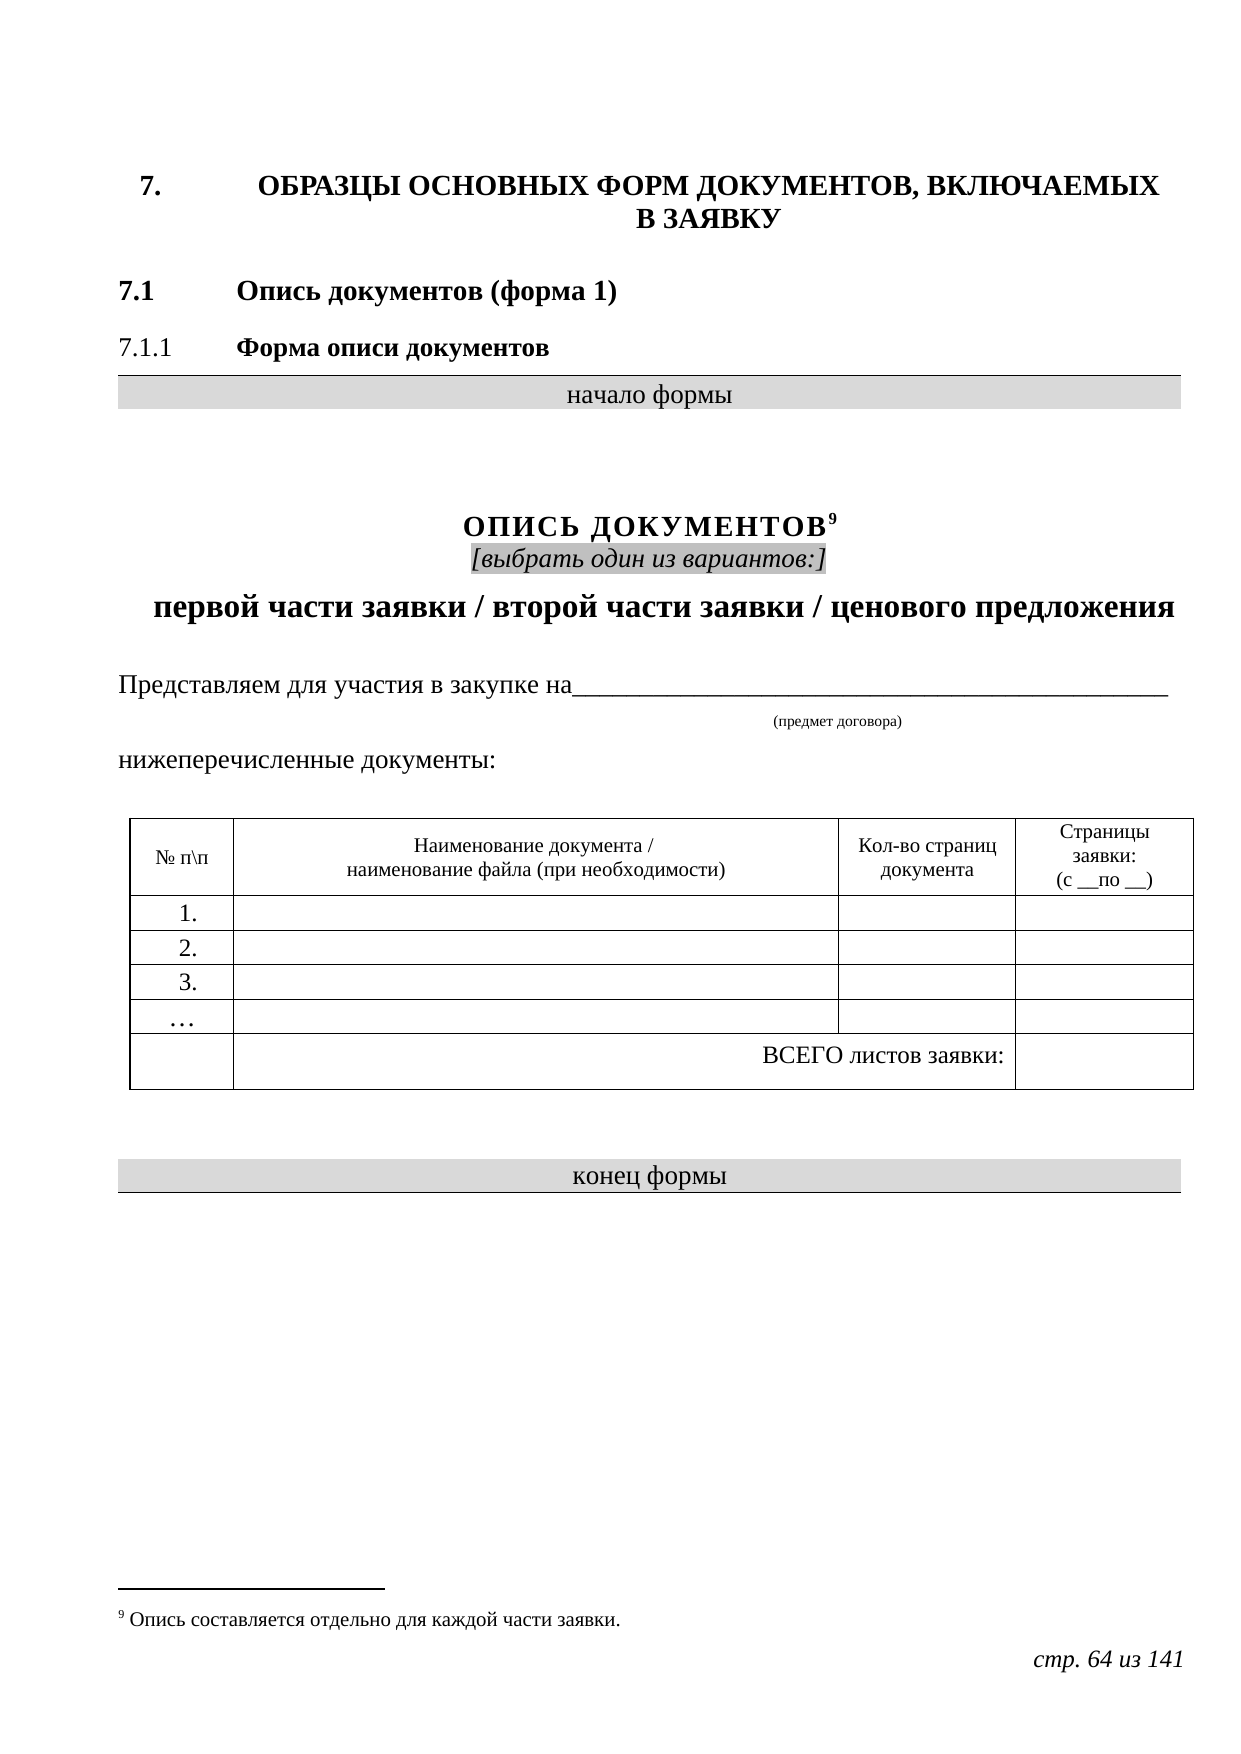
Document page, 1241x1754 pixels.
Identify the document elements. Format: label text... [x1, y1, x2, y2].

text Представляем для участия в закупке на____________________________________________ [118, 668, 1181, 699]
subtitle Опись документов (форма 1) [118, 273, 1181, 306]
table_cell [839, 931, 1015, 964]
table_cell [1016, 896, 1193, 929]
text конец формы [118, 1159, 1181, 1192]
table_cell [234, 931, 838, 964]
list первой части заявки / второй части заявки / ценового предложения [148, 586, 1181, 624]
table_cell [234, 896, 838, 929]
text ОПИСЬ ДОКУМЕНТОВ [118, 509, 1181, 542]
table_header Кол-во страниц документа [839, 819, 1015, 895]
table_cell [839, 896, 1015, 929]
table_cell [234, 1000, 838, 1033]
text (предмет договора) [118, 712, 1181, 743]
table_cell [839, 965, 1015, 998]
table_cell ВСЕГО листов заявки: [234, 1034, 1015, 1089]
table_cell [234, 965, 838, 998]
table_header Наименование документа / наименование файла (при необходимости) [234, 819, 838, 895]
table_cell [1016, 1000, 1193, 1033]
table_cell [131, 965, 233, 998]
table_cell [1016, 965, 1193, 998]
table_header Страницы заявки: (с __по __) [1016, 819, 1193, 895]
table_cell [839, 1000, 1015, 1033]
table_cell [131, 1034, 233, 1089]
list Форма описи документов [118, 331, 1181, 362]
table_cell [1016, 931, 1193, 964]
table_header № п\п [131, 819, 233, 895]
table_cell [1016, 1034, 1193, 1089]
text нижеперечисленные документы: [118, 743, 1181, 774]
text [выбрать один из вариантов:] [118, 542, 1181, 574]
text начало формы [118, 376, 1181, 409]
table_cell … [131, 1000, 233, 1033]
table_cell [131, 896, 233, 929]
subtitle ОБРАЗЦЫ ОСНОВНЫХ ФОРМ ДОКУМЕНТОВ, ВКЛЮЧАЕМЫХ В ЗАЯВКУ [118, 168, 1181, 235]
table_cell [131, 931, 233, 964]
